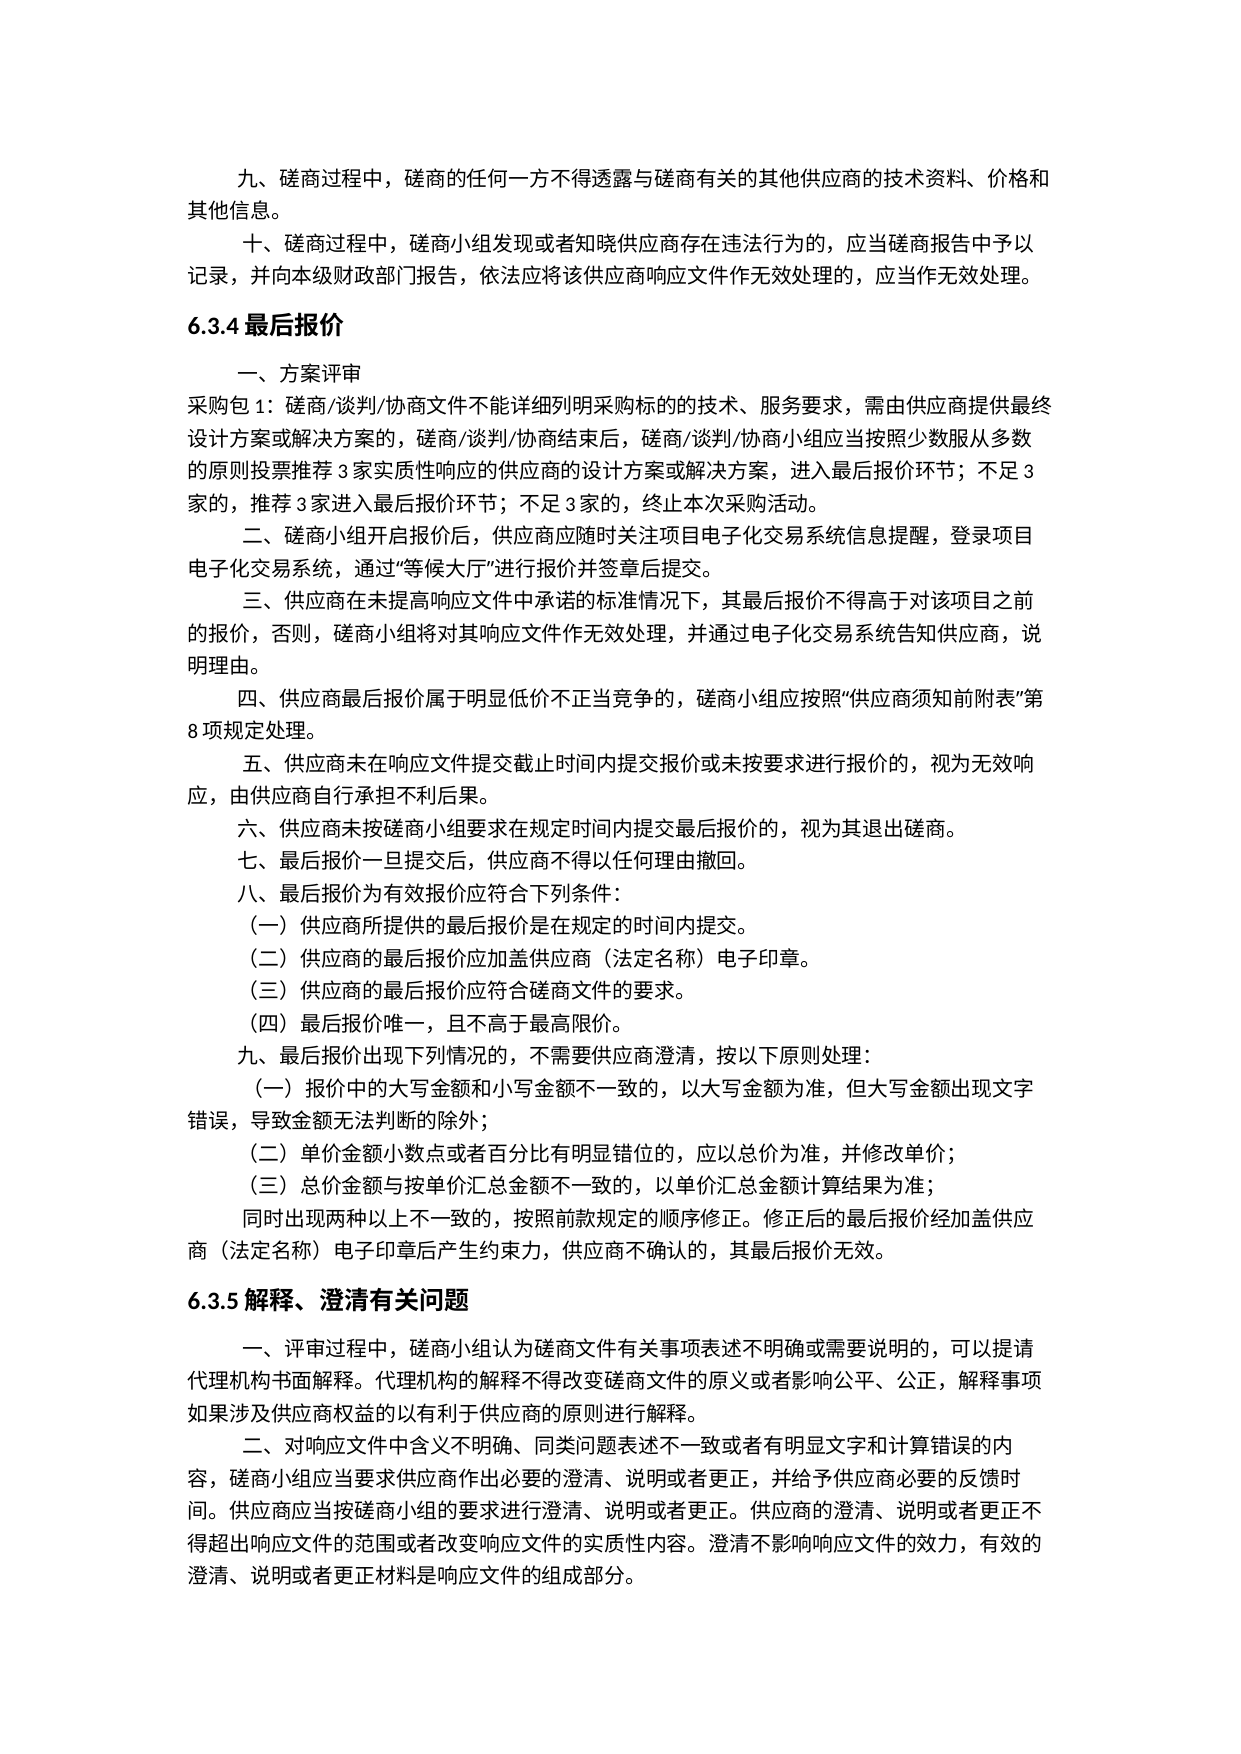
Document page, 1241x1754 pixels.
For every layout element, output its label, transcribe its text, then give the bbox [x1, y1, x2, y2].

text 四、供应商最后报价属于明显低价不正当竞争的，磋商小组应按照“供应商须知前附表”第8项规定处理。 [187, 682, 1053, 747]
text （一）供应商所提供的最后报价是在规定的时间内提交。 [187, 909, 1053, 942]
text 三、供应商在未提高响应文件中承诺的标准情况下，其最后报价不得高于对该项目之前的报价，否则，磋商小组将对其响应文件作无效处理，并通过电子化交易系统告知供应商，说明理由。 [187, 584, 1053, 682]
text 6.3.5解释、澄清有关问题 [187, 1267, 1053, 1332]
text 二、磋商小组开启报价后，供应商应随时关注项目电子化交易系统信息提醒，登录项目电子化交易系统，通过“等候大厅”进行报价并签章后提交。 [187, 519, 1053, 584]
text 九、磋商过程中，磋商的任何一方不得透露与磋商有关的其他供应商的技术资料、价格和其他信息。 [187, 162, 1053, 227]
text 五、供应商未在响应文件提交截止时间内提交报价或未按要求进行报价的，视为无效响应，由供应商自行承担不利后果。 [187, 747, 1053, 812]
text 七、最后报价一旦提交后，供应商不得以任何理由撤回。 [187, 844, 1053, 877]
text 十、磋商过程中，磋商小组发现或者知晓供应商存在违法行为的，应当磋商报告中予以记录，并向本级财政部门报告，依法应将该供应商响应文件作无效处理的，应当作无效处理。 [187, 227, 1053, 292]
text 6.3.4最后报价 [187, 292, 1053, 357]
text （四）最后报价唯一，且不高于最高限价。 [187, 1007, 1053, 1039]
text 一、方案评审 [187, 357, 1053, 389]
text （二）单价金额小数点或者百分比有明显错位的，应以总价为准，并修改单价； [187, 1137, 1053, 1169]
text 采购包1：磋商/谈判/协商文件不能详细列明采购标的的技术、服务要求，需由供应商提供最终设计方案或解决方案的，磋商/谈判/协商结束后，磋商/谈判/协商小组应当按照少数服从多数的原则投票推荐3家实质性响应的供应商的设计方案或解决方案，进入最后报价环节；不足3家的，推荐3家进入最后报价环节；不足3家的，终止本次采购活动。 [187, 389, 1053, 519]
text 八、最后报价为有效报价应符合下列条件： [187, 877, 1053, 909]
text 九、最后报价出现下列情况的，不需要供应商澄清，按以下原则处理： [187, 1039, 1053, 1072]
text （二）供应商的最后报价应加盖供应商（法定名称）电子印章。 [187, 942, 1053, 974]
text 同时出现两种以上不一致的，按照前款规定的顺序修正。修正后的最后报价经加盖供应商（法定名称）电子印章后产生约束力，供应商不确认的，其最后报价无效。 [187, 1202, 1053, 1267]
text 六、供应商未按磋商小组要求在规定时间内提交最后报价的，视为其退出磋商。 [187, 812, 1053, 844]
text （三）总价金额与按单价汇总金额不一致的，以单价汇总金额计算结果为准； [187, 1169, 1053, 1202]
text （三）供应商的最后报价应符合磋商文件的要求。 [187, 974, 1053, 1007]
text 二、对响应文件中含义不明确、同类问题表述不一致或者有明显文字和计算错误的内容，磋商小组应当要求供应商作出必要的澄清、说明或者更正，并给予供应商必要的反馈时间。供应商应当按磋商小组的要求进行澄清、说明或者更正。供应商的澄清、说明或者更正不得超出响应文件的范围或者改变响应文件的实质性内容。澄清不影响响应文件的效力，有效的澄清、说明或者更正材料是响应文件的组成部分。 [187, 1429, 1053, 1592]
text 一、评审过程中，磋商小组认为磋商文件有关事项表述不明确或需要说明的，可以提请代理机构书面解释。代理机构的解释不得改变磋商文件的原义或者影响公平、公正，解释事项如果涉及供应商权益的以有利于供应商的原则进行解释。 [187, 1332, 1053, 1429]
text （一）报价中的大写金额和小写金额不一致的，以大写金额为准，但大写金额出现文字错误，导致金额无法判断的除外； [187, 1072, 1053, 1137]
